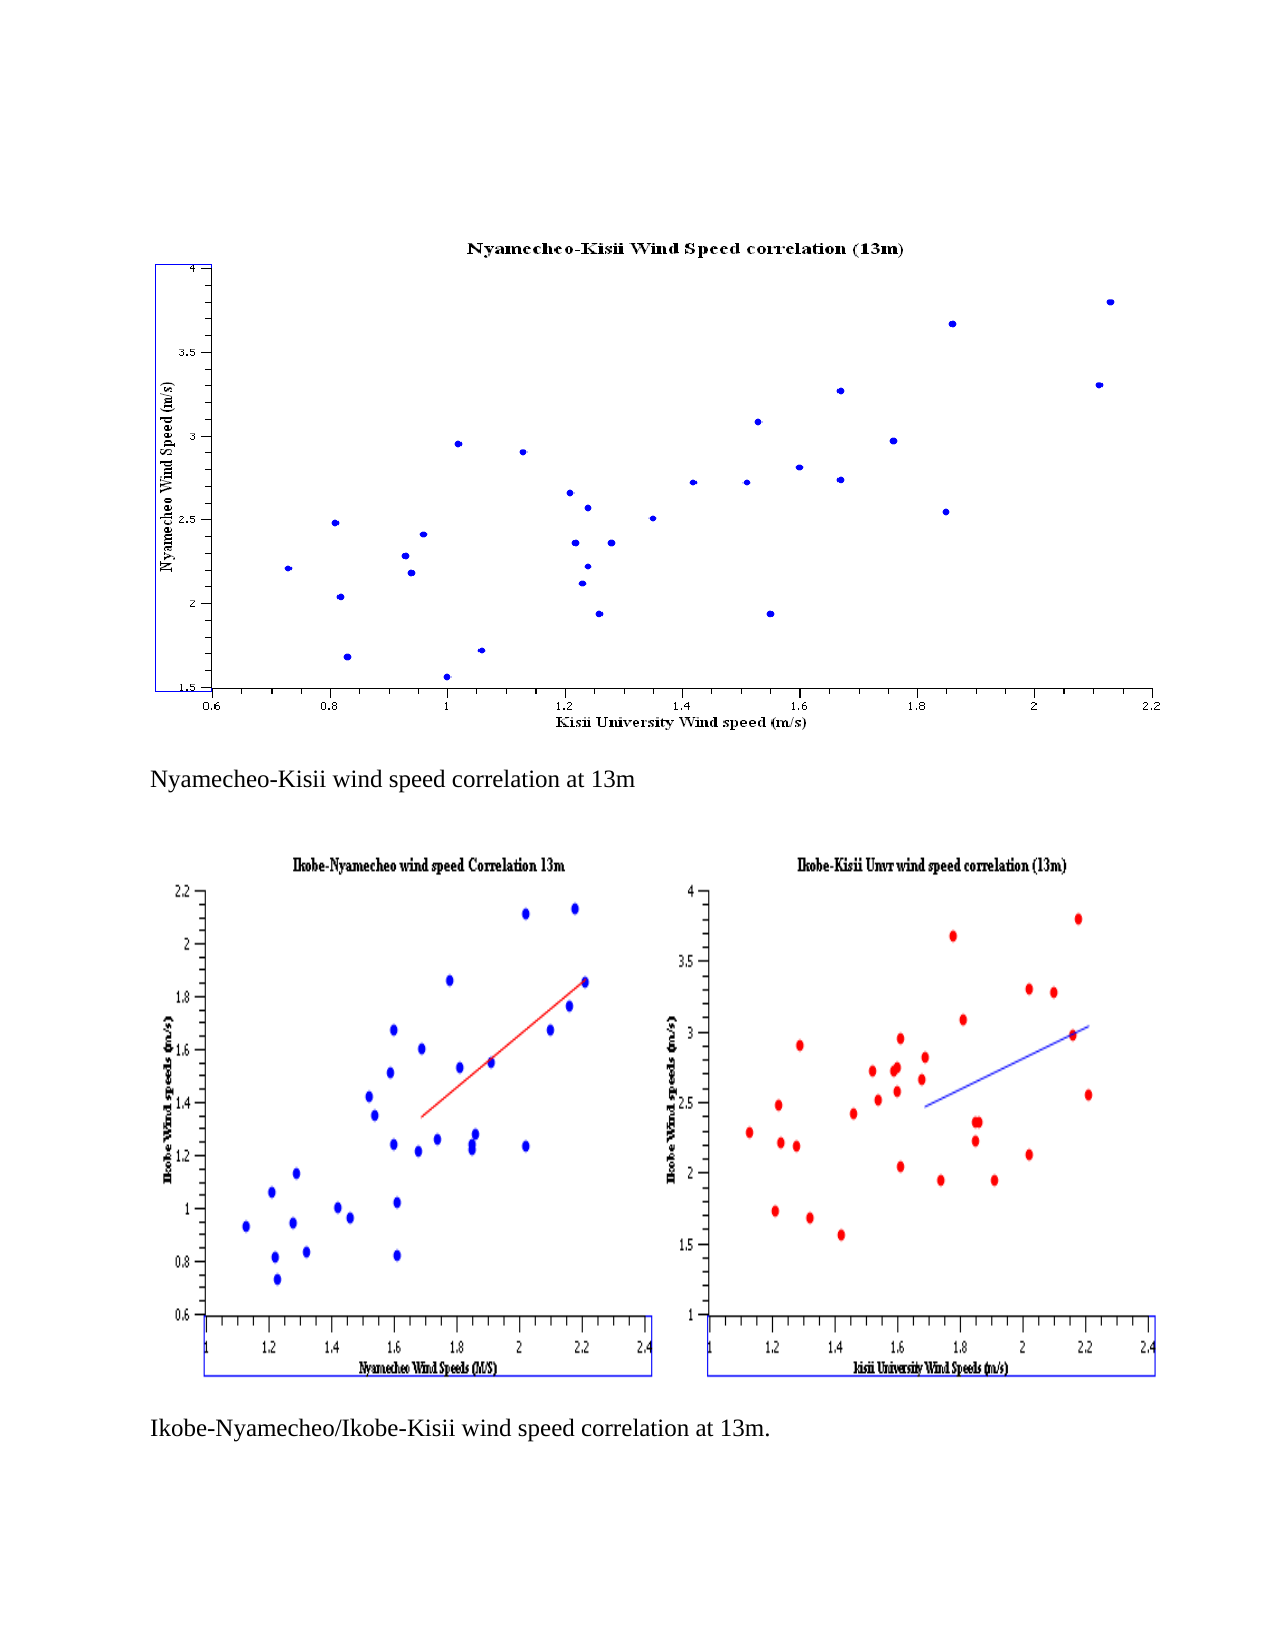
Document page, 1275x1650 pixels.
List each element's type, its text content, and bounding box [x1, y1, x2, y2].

picture [150, 846, 1168, 1384]
text Nyamecheo-Kisii wind speed correlation at 13m [150, 735, 1125, 792]
text Ikobe-Nyamecheo/Ikobe-Kisii wind speed correlation at 13m. [150, 1384, 1125, 1441]
picture [150, 232, 1168, 735]
